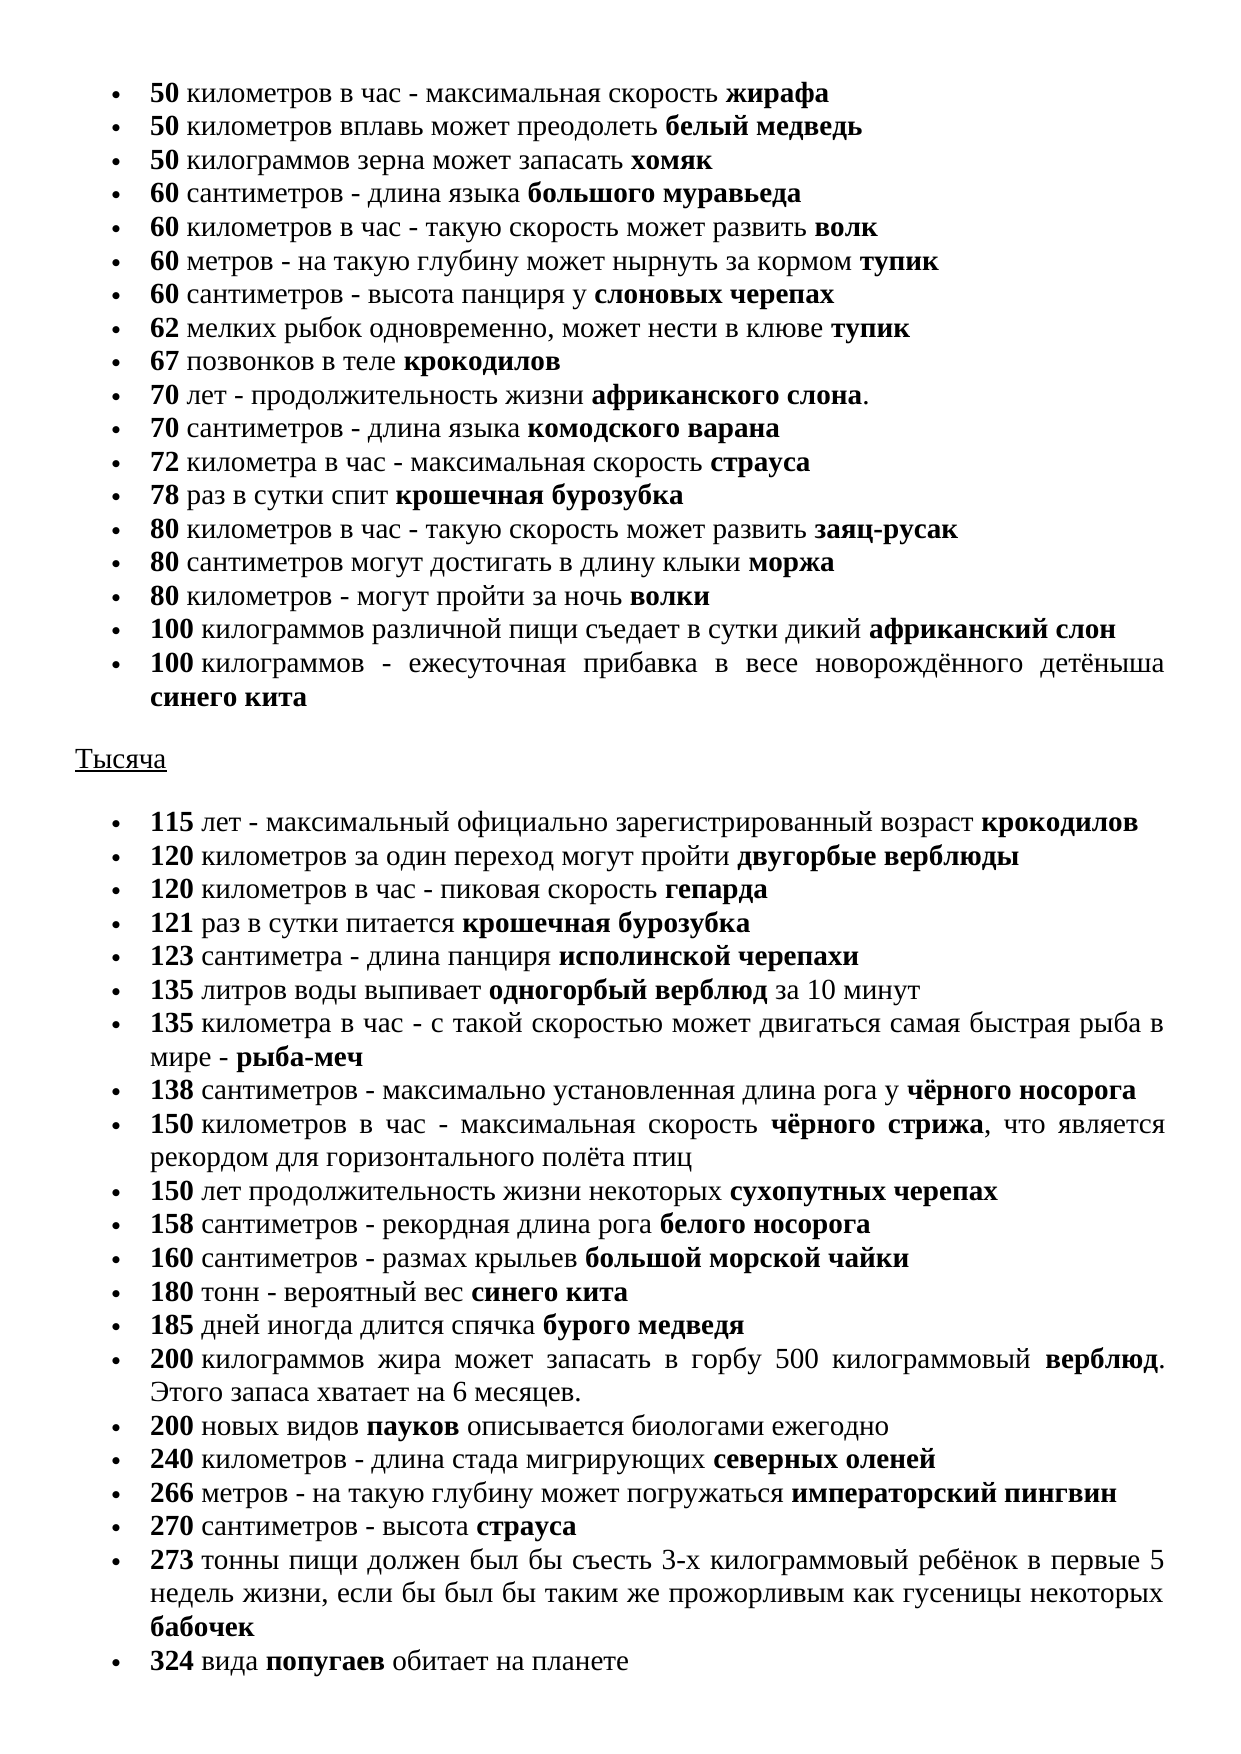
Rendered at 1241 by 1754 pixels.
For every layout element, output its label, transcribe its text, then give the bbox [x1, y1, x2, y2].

list 150 километров в час - максимальная скорость чёрного стрижа, что является рекордом для горизонтального полёта птиц [112, 1106, 1165, 1173]
list 100 килограммов - ежесуточная прибавка в весе новорождённого детёныша синего кита [112, 645, 1165, 712]
list 115 лет - максимальный официально зарегистрированный возраст крокодилов [112, 804, 1165, 838]
list 273 тонны пищи должен был бы съесть 3-х килограммовый ребёнок в первые 5 недель жизни, если бы был бы таким же прожорливым как гусеницы некоторых бабочек [112, 1542, 1165, 1643]
list 72 километра в час - максимальная скорость страуса [112, 444, 1165, 477]
list 60 сантиметров - длина языка большого муравьеда [112, 176, 1165, 209]
list 150 лет продолжительность жизни некоторых сухопутных черепах [112, 1173, 1165, 1207]
list 50 километров вплавь может преодолеть белый медведь [112, 108, 1165, 142]
list 67 позвонков в теле крокодилов [112, 343, 1165, 377]
list 158 сантиметров - рекордная длина рога белого носорога [112, 1207, 1165, 1240]
list 185 дней иногда длится спячка бурого медведя [112, 1307, 1165, 1341]
text Тысяча [75, 741, 1165, 775]
list 60 метров - на такую глубину может нырнуть за кормом тупик [112, 243, 1165, 276]
list 240 километров - длина стада мигрирующих северных оленей [112, 1441, 1165, 1475]
list 50 километров в час - максимальная скорость жирафа [112, 75, 1165, 108]
list 200 новых видов пауков описывается биологами ежегодно [112, 1408, 1165, 1441]
list 270 сантиметров - высота страуса [112, 1508, 1165, 1542]
list 50 килограммов зерна может запасать хомяк [112, 142, 1165, 176]
list 160 сантиметров - размах крыльев большой морской чайки [112, 1240, 1165, 1274]
list 70 сантиметров - длина языка комодского варана [112, 410, 1165, 444]
list 135 километра в час - с такой скоростью может двигаться самая быстрая рыба в мире - рыба-меч [112, 1005, 1165, 1072]
list 135 литров воды выпивает одногорбый верблюд за 10 минут [112, 972, 1165, 1005]
list 266 метров - на такую глубину может погружаться императорский пингвин [112, 1475, 1165, 1508]
list 60 километров в час - такую скорость может развить волк [112, 209, 1165, 243]
list 138 сантиметров - максимально установленная длина рога у чёрного носорога [112, 1072, 1165, 1106]
list 100 килограммов различной пищи съедает в сутки дикий африканский слон [112, 612, 1165, 645]
list 180 тонн - вероятный вес синего кита [112, 1274, 1165, 1307]
list 70 лет - продолжительность жизни африканского слона. [112, 377, 1165, 410]
list 80 километров в час - такую скорость может развить заяц-русак [112, 511, 1165, 544]
list 62 мелких рыбок одновременно, может нести в клюве тупик [112, 310, 1165, 343]
list 120 километров за один переход могут пройти двугорбые верблюды [112, 838, 1165, 871]
list 123 сантиметра - длина панциря исполинской черепахи [112, 938, 1165, 972]
list 324 вида попугаев обитает на планете [112, 1643, 1165, 1676]
list 121 раз в сутки питается крошечная бурозубка [112, 905, 1165, 938]
list 80 километров - могут пройти за ночь волки [112, 578, 1165, 612]
list 80 сантиметров могут достигать в длину клыки моржа [112, 544, 1165, 578]
list 78 раз в сутки спит крошечная бурозубка [112, 477, 1165, 511]
list 120 километров в час - пиковая скорость гепарда [112, 871, 1165, 905]
list 200 килограммов жира может запасать в горбу 500 килограммовый верблюд. Этого запаса хватает на 6 месяцев. [112, 1341, 1165, 1408]
list 60 сантиметров - высота панциря у слоновых черепах [112, 276, 1165, 310]
